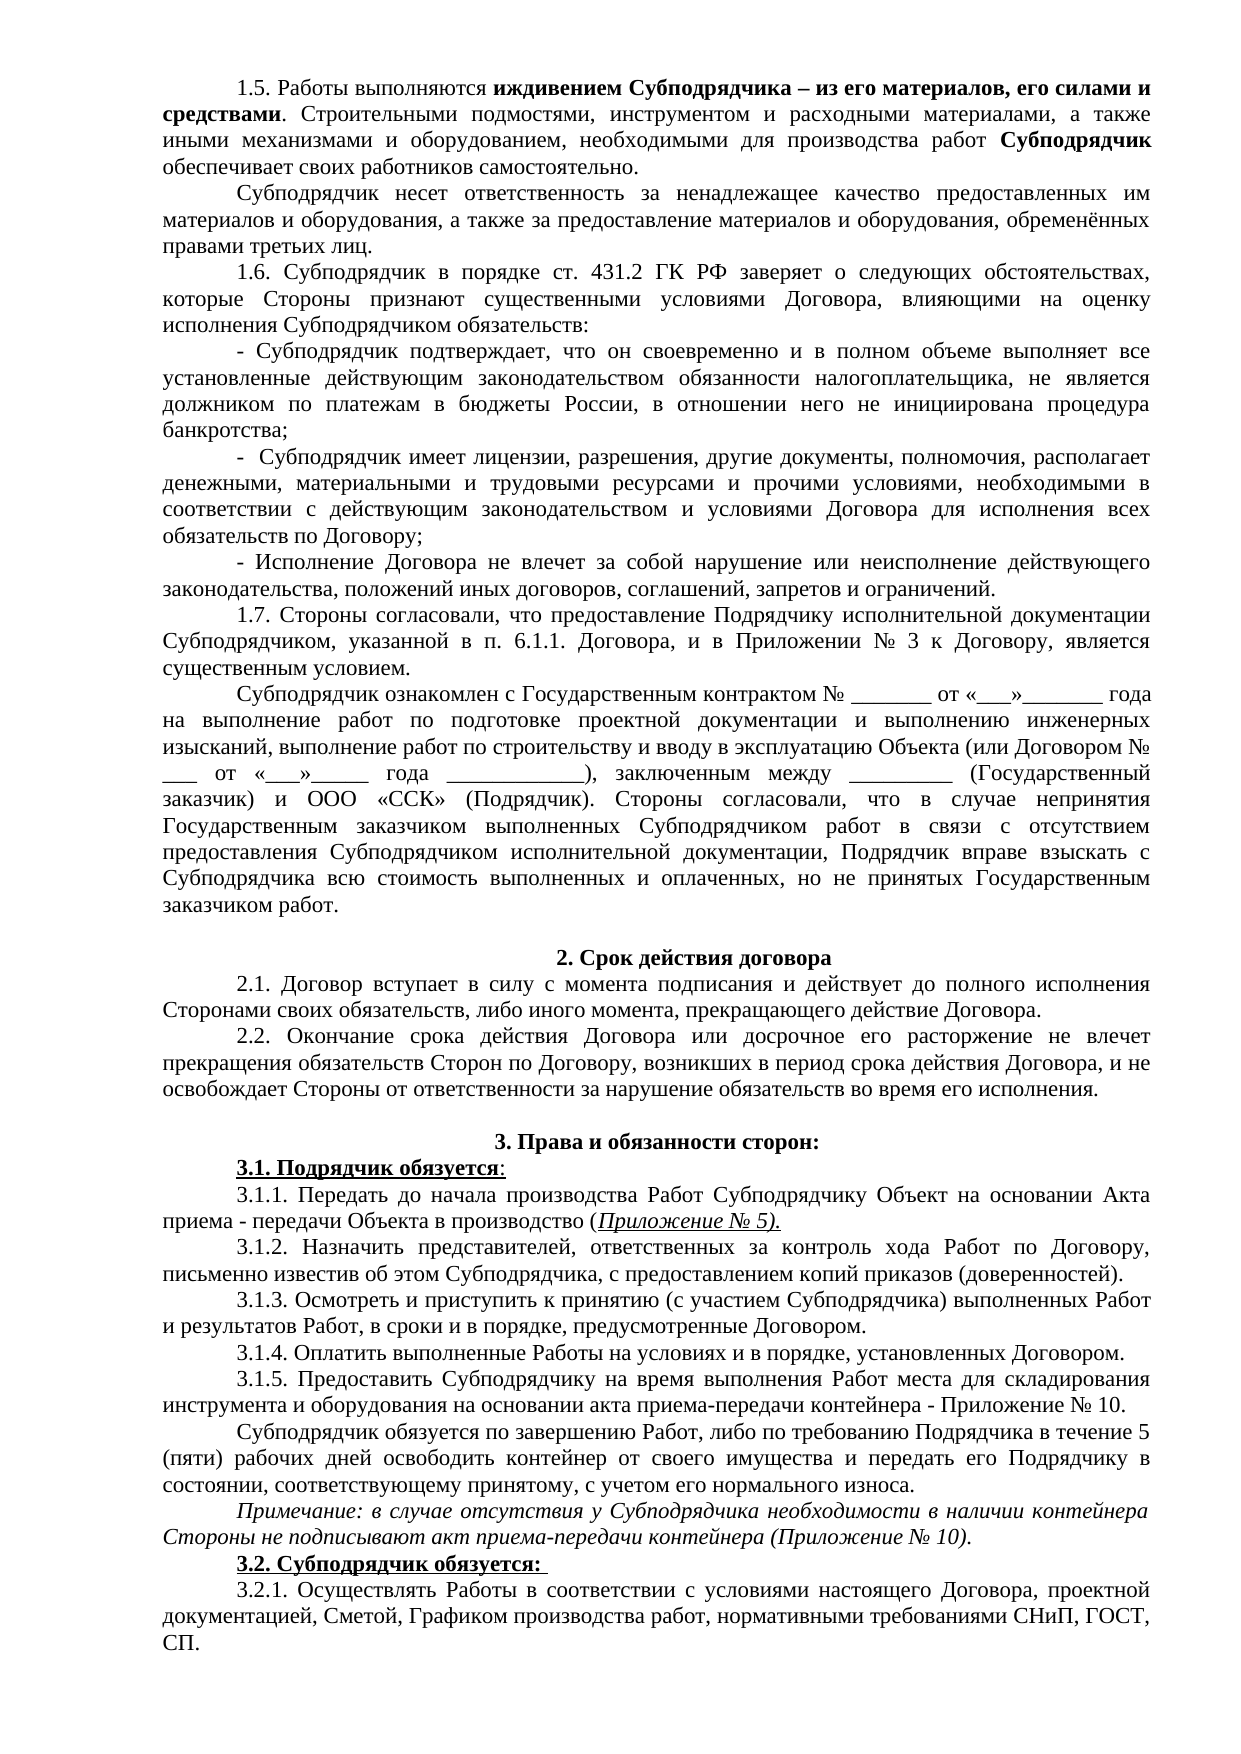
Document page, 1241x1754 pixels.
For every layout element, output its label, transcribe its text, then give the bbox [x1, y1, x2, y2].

text 3.1.3. Осмотреть и приступить к принятию (с участием Субподрядчика) выполненных Работ и результатов Работ, в сроки и в порядке, предусмотренные Договором. [162, 1286, 1152, 1339]
text Примечание: в случае отсутствия у Субподрядчика необходимости в наличии контейнера Стороны не подписывают акт приема-передачи контейнера (Приложение № 10). [162, 1497, 1152, 1550]
text 2.2. Окончание срока действия Договора или досрочное его расторжение не влечет прекращения обязательств Сторон по Договору, возникших в период срока действия Договора, и не освобождает Стороны от ответственности за нарушение обязательств во время его исполнения. [162, 1023, 1152, 1102]
text 3.1. Подрядчик обязуется: [162, 1154, 1152, 1181]
text Субподрядчик ознакомлен с Государственным контрактом № _______ от «___»_______ года на выполнение работ по подготовке проектной документации и выполнению инженерных изысканий, выполнение работ по строительству и вводу в эксплуатацию Объекта (или Договором № ___ от «___»_____ года ____________), заключенным между _________ (Государственный заказчик) и ООО «ССК» (Подрядчик). Стороны согласовали, что в случае непринятия Государственным заказчиком выполненных Субподрядчиком работ в связи с отсутствием предоставления Субподрядчиком исполнительной документации, Подрядчик вправе взыскать с Субподрядчика всю стоимость выполненных и оплаченных, но не принятых Государственным заказчиком работ. [162, 680, 1152, 917]
text 2.1. Договор вступает в силу с момента подписания и действует до полного исполнения Сторонами своих обязательств, либо иного момента, прекращающего действие Договора. [162, 970, 1152, 1023]
text 3.2.1. Осуществлять Работы в соответствии с условиями настоящего Договора, проектной документацией, Сметой, Графиком производства работ, нормативными требованиями СНиП, ГОСТ, СП. [162, 1576, 1152, 1655]
text - Субподрядчик имеет лицензии, разрешения, другие документы, полномочия, располагает денежными, материальными и трудовыми ресурсами и прочими условиями, необходимыми в соответствии с действующим законодательством и условиями Договора для исполнения всех обязательств по Договору; [162, 443, 1152, 548]
text 3.1.5. Предоставить Субподрядчику на время выполнения Работ места для складирования инструмента и оборудования на основании акта приема-передачи контейнера - Приложение № 10. [162, 1365, 1152, 1418]
text 3.1.2. Назначить представителей, ответственных за контроль хода Работ по Договору, письменно известив об этом Субподрядчика, с предоставлением копий приказов (доверенностей). [162, 1233, 1152, 1286]
list Субподрядчик несет ответственность за ненадлежащее качество предоставленных им материалов и оборудования, а также за предоставление материалов и оборудования, обременённых правами третьих лиц. [162, 179, 1152, 258]
text - Исполнение Договора не влечет за собой нарушение или неисполнение действующего законодательства, положений иных договоров, соглашений, запретов и ограничений. [162, 548, 1152, 601]
list 1.5. Работы выполняются иждивением Субподрядчика – из его материалов, его силами и средствами. Строительными подмостями, инструментом и расходными материалами, а также иными механизмами и оборудованием, необходимыми для производства работ Субподрядчик обеспечивает своих работников самостоятельно. [162, 74, 1152, 179]
text 3. Права и обязанности сторон: [162, 1128, 1152, 1154]
text 3.2. Субподрядчик обязуется: [162, 1550, 1152, 1576]
text 3.1.1. Передать до начала производства Работ Субподрядчику Объект на основании Акта приема - передачи Объекта в производство (Приложение № 5). [162, 1181, 1152, 1233]
text 2. Срок действия договора [162, 943, 1152, 970]
text - Субподрядчик подтверждает, что он своевременно и в полном объеме выполняет все установленные действующим законодательством обязанности налогоплательщика, не является должником по платежам в бюджеты России, в отношении него не инициирована процедура банкротства; [162, 337, 1152, 443]
text 3.1.4. Оплатить выполненные Работы на условиях и в порядке, установленных Договором. [162, 1339, 1152, 1365]
text 1.6. Субподрядчик в порядке ст. 431.2 ГК РФ заверяет о следующих обстоятельствах, которые Стороны признают существенными условиями Договора, влияющими на оценку исполнения Субподрядчиком обязательств: [162, 258, 1152, 337]
text Субподрядчик обязуется по завершению Работ, либо по требованию Подрядчика в течение 5 (пяти) рабочих дней освободить контейнер от своего имущества и передать его Подрядчику в состоянии, соответствующему принятому, с учетом его нормального износа. [162, 1418, 1152, 1497]
text 1.7. Стороны согласовали, что предоставление Подрядчику исполнительной документации Субподрядчиком, указанной в п. 6.1.1. Договора, и в Приложении № 3 к Договору, является существенным условием. [162, 601, 1152, 680]
